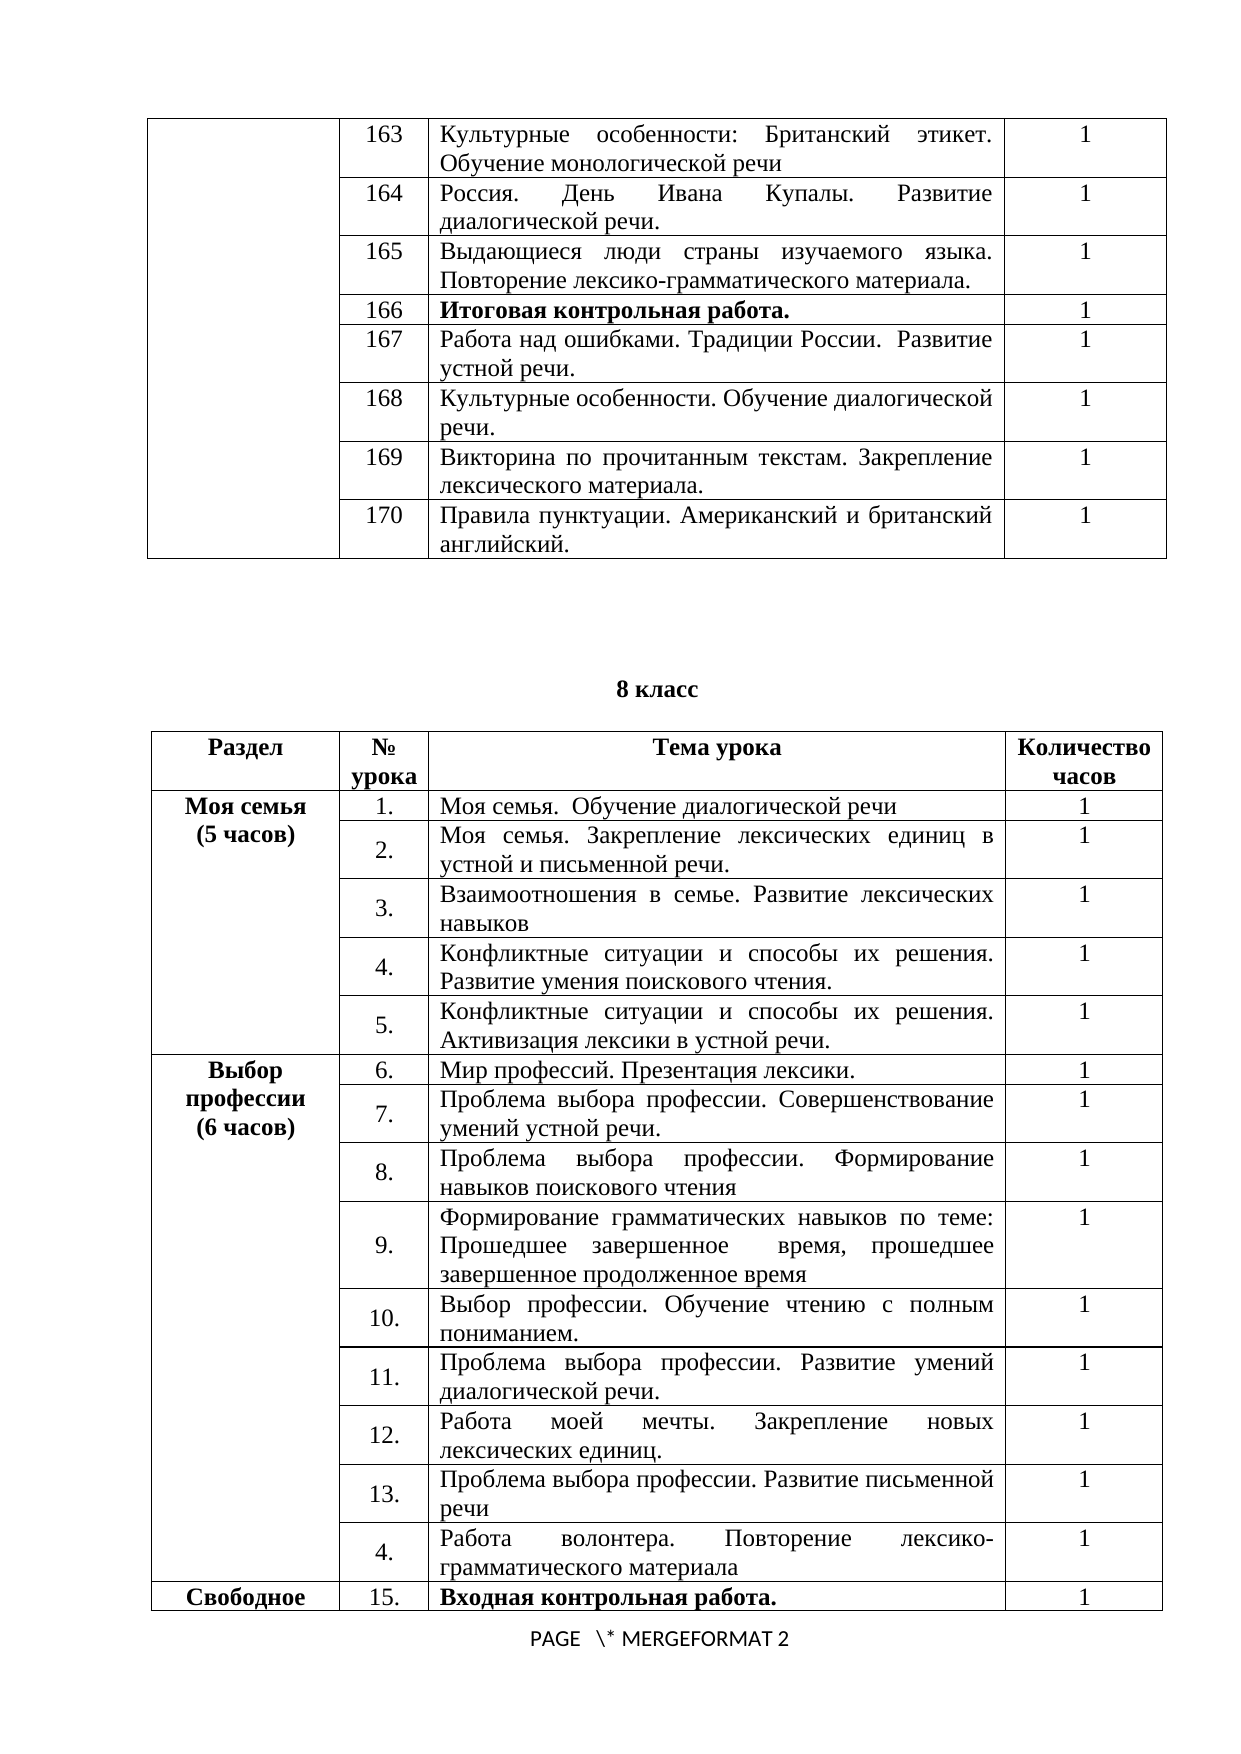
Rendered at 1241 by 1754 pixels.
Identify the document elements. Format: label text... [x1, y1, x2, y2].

table_cell 1 [1006, 1055, 1162, 1083]
table_cell 4. [340, 938, 428, 995]
table_header № урока [340, 732, 428, 790]
table_cell Итоговая контрольная работа. [429, 295, 1004, 323]
table_cell Культурные особенности. Обучение диалогической речи. [429, 383, 1004, 441]
table_cell Россия. День Ивана Купалы. Развитие диалогической речи. [429, 178, 1004, 235]
table_cell Конфликтные ситуации и способы их решения. Развитие умения поискового чтения. [429, 938, 1005, 995]
table_cell 1 [1005, 119, 1166, 177]
table_cell Мир профессий. Презентация лексики. [429, 1055, 1005, 1083]
table_cell 163 [340, 119, 428, 177]
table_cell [152, 1582, 339, 1610]
table_cell 164 [340, 178, 428, 235]
table_cell 11. [340, 1348, 428, 1405]
table_header Тема урока [429, 732, 1005, 790]
table_header Раздел [152, 732, 339, 790]
table_cell 1. [340, 791, 428, 819]
table_cell 1 [1005, 442, 1166, 499]
table_cell 1 [1006, 996, 1162, 1054]
text 8 класс [162, 674, 1152, 702]
table_cell 7. [340, 1085, 428, 1142]
table_cell Проблема выбора профессии. Формирование навыков поискового чтения [429, 1143, 1005, 1201]
table_cell 15. [340, 1582, 428, 1610]
table_cell Выдающиеся люди страны изучаемого языка. Повторение лексико-грамматического материала. [429, 236, 1004, 294]
table_cell 1 [1005, 236, 1166, 294]
table_cell Взаимоотношения в семье. Развитие лексических навыков [429, 879, 1005, 937]
table_cell Моя семья (5 часов) [152, 791, 339, 1054]
table_cell 10. [340, 1289, 428, 1346]
table_cell 1 [1005, 295, 1166, 323]
table_cell 1 [1006, 821, 1162, 878]
table_cell Культурные особенности: Британский этикет. Обучение монологической речи [429, 119, 1004, 177]
table_cell 1 [1006, 791, 1162, 819]
table_cell Работа волонтера. Повторение лексико-грамматического материала [429, 1523, 1005, 1581]
table_cell 5. [340, 996, 428, 1054]
table_cell 1 [1005, 383, 1166, 441]
table_cell 1 [1006, 879, 1162, 937]
table_cell 1 [1006, 1523, 1162, 1581]
table_cell 1 [1005, 178, 1166, 235]
table_cell Проблема выбора профессии. Развитие умений диалогической речи. [429, 1348, 1005, 1405]
table_cell 1 [1006, 1406, 1162, 1463]
table_cell 168 [340, 383, 428, 441]
table_cell 6. [340, 1055, 428, 1083]
table_cell 1 [1006, 1465, 1162, 1522]
table_cell Правила пунктуации. Американский и британский английский. [429, 500, 1004, 558]
table_cell 12. [340, 1406, 428, 1463]
table_cell Проблема выбора профессии. Совершенствование умений устной речи. [429, 1085, 1005, 1142]
table_cell 1 [1006, 1085, 1162, 1142]
table_header Количество часов [1006, 732, 1162, 790]
table_cell 1 [1005, 500, 1166, 558]
table_cell Выбор профессии (6 часов) [152, 1055, 339, 1581]
table_cell 8. [340, 1143, 428, 1201]
table_cell Проблема выбора профессии. Развитие письменной речи [429, 1465, 1005, 1522]
table_cell 1 [1006, 938, 1162, 995]
table_cell 1 [1006, 1348, 1162, 1405]
table_cell 13. [340, 1465, 428, 1522]
table_cell Конфликтные ситуации и способы их решения. Активизация лексики в устной речи. [429, 996, 1005, 1054]
table_cell 165 [340, 236, 428, 294]
table_cell 170 [340, 500, 428, 558]
table_cell 169 [340, 442, 428, 499]
table_cell 9. [340, 1202, 428, 1288]
table_cell Викторина по прочитанным текстам. Закрепление лексического материала. [429, 442, 1004, 499]
table_cell Работа над ошибками. Традиции России. Развитие устной речи. [429, 325, 1004, 382]
table_cell 166 [340, 295, 428, 323]
table_cell 167 [340, 325, 428, 382]
table_cell 2. [340, 821, 428, 878]
table_cell 4. [340, 1523, 428, 1581]
table_cell Входная контрольная работа. [429, 1582, 1005, 1610]
table_cell Формирование грамматических навыков по теме: Прошедшее завершенное время, прошедшее завершенное продолженное время [429, 1202, 1005, 1288]
table_cell 1 [1006, 1289, 1162, 1346]
table_cell Моя семья. Обучение диалогической речи [429, 791, 1005, 819]
table_cell 1 [1006, 1143, 1162, 1201]
table_cell 3. [340, 879, 428, 937]
table_cell 1 [1006, 1202, 1162, 1288]
table_cell Работа моей мечты. Закрепление новых лексических единиц. [429, 1406, 1005, 1463]
table_cell Моя семья. Закрепление лексических единиц в устной и письменной речи. [429, 821, 1005, 878]
table_cell Выбор профессии. Обучение чтению с полным пониманием. [429, 1289, 1005, 1346]
table_cell 1 [1005, 325, 1166, 382]
table_cell 1 [1006, 1582, 1162, 1610]
